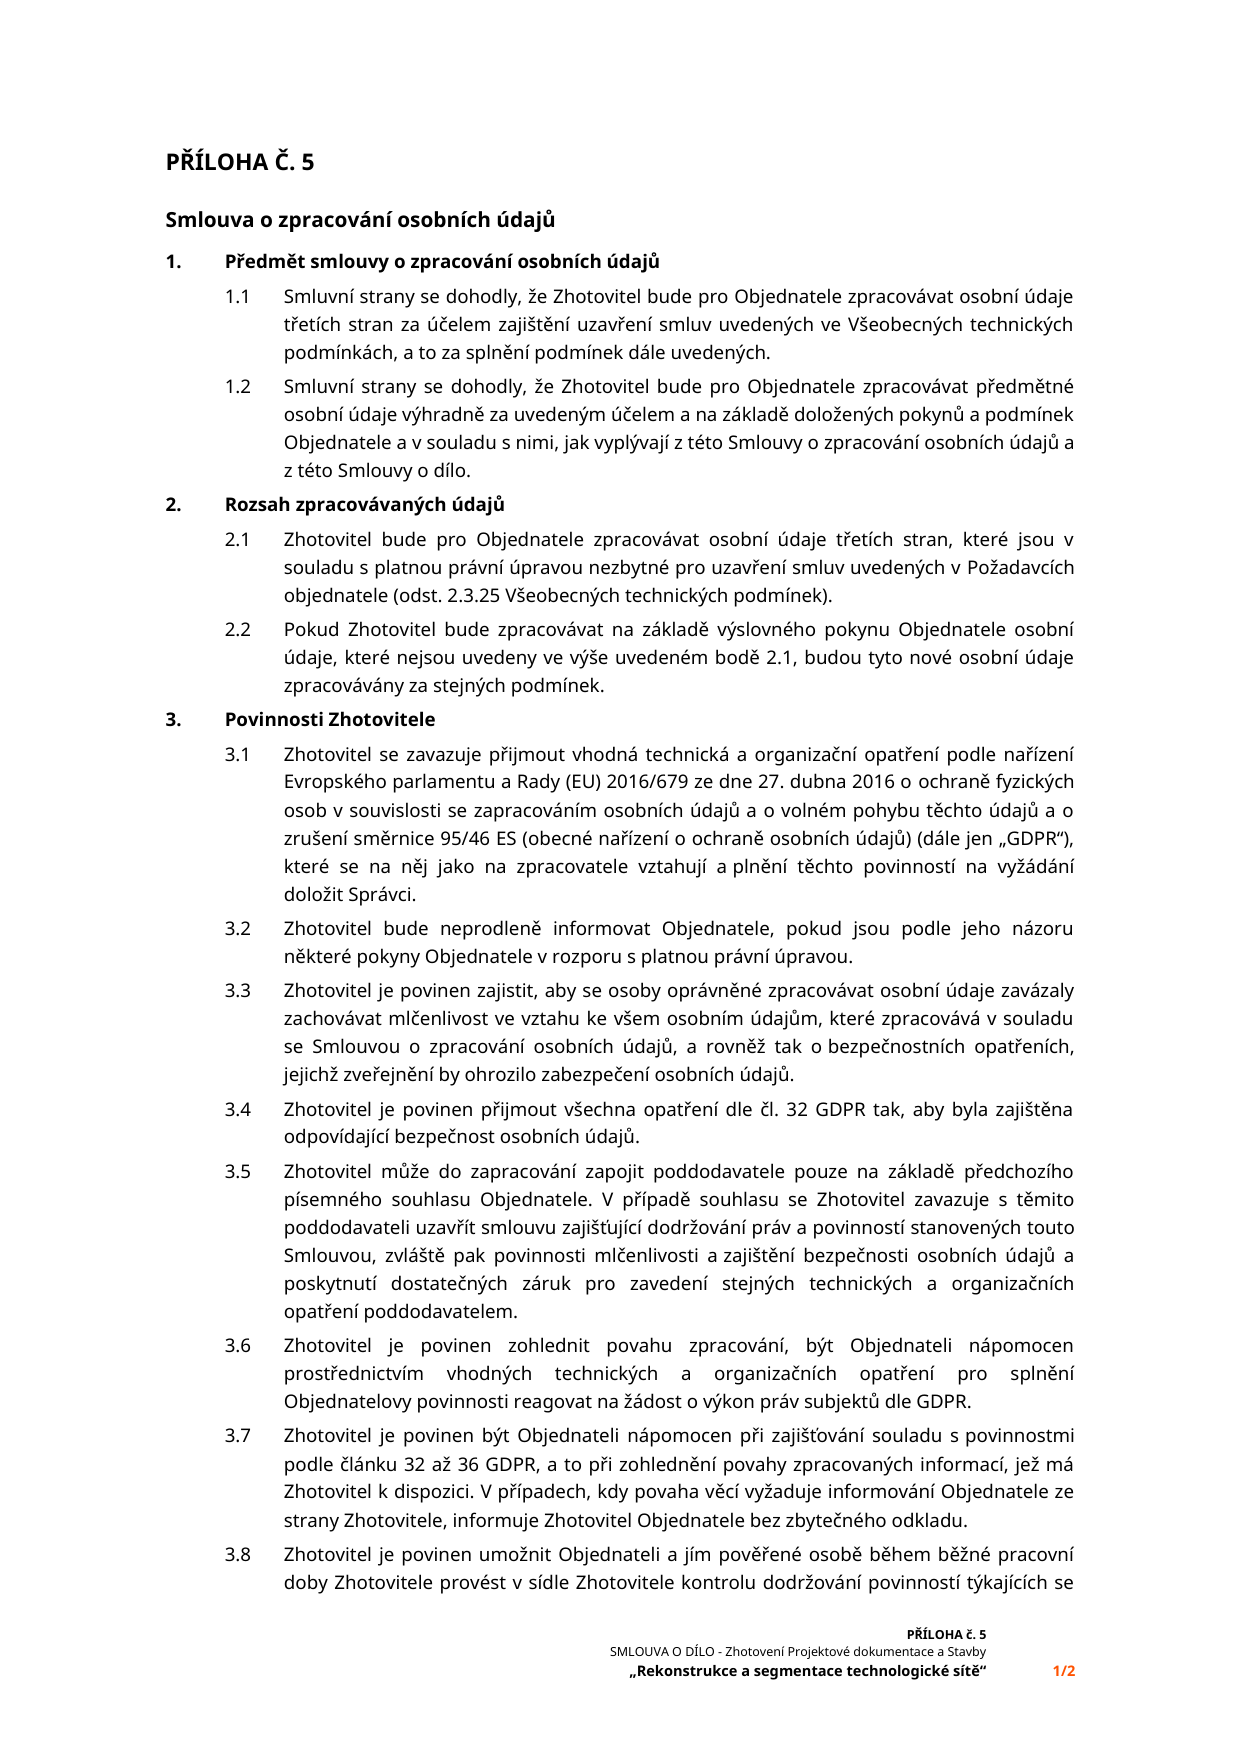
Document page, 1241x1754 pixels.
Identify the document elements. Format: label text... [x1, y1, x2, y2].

list Zhotovitel může do zapracování zapojit poddodavatele pouze na základě předchozího písemného souhlasu Objednatele. V případě souhlasu se Zhotovitel zavazuje s těmito poddodavateli uzavřít smlouvu zajišťující dodržování práv a povinností stanovených touto Smlouvou, zvláště pak povinnosti mlčenlivosti a zajištění bezpečnosti osobních údajů a poskytnutí dostatečných záruk pro zavedení stejných technických a organizačních opatření poddodavatelem. [224, 1158, 1075, 1324]
list Zhotovitel se zavazuje přijmout vhodná technická a organizační opatření podle nařízení Evropského parlamentu a Rady (EU) 2016/679 ze dne 27. dubna 2016 o ochraně fyzických osob v souvislosti se zapracováním osobních údajů a o volném pohybu těchto údajů a o zrušení směrnice 95/46 ES (obecné nařízení o ochraně osobních údajů) (dále jen „GDPR“), které se na něj jako na zpracovatele vztahují a plnění těchto povinností na vyžádání doložit Správci. [224, 741, 1075, 906]
list Zhotovitel bude neprodleně informovat Objednatele, pokud jsou podle jeho názoru některé pokyny Objednatele v rozporu s platnou právní úpravou. [224, 915, 1075, 969]
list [224, 1541, 1075, 1595]
list Zhotovitel bude pro Objednatele zpracovávat osobní údaje třetích stran, které jsou v souladu s platnou právní úpravou nezbytné pro uzavření smluv uvedených v Požadavcích objednatele (odst. 2.3.25 Všeobecných technických podmínek). [224, 526, 1075, 607]
text Příloha č. 5 [165, 146, 1075, 177]
list Smluvní strany se dohodly, že Zhotovitel bude pro Objednatele zpracovávat osobní údaje třetích stran za účelem zajištění uzavření smluv uvedených ve Všeobecných technických podmínkách, a to za splnění podmínek dále uvedených. [224, 283, 1075, 364]
text Smlouva o zpracování osobních údajů [165, 205, 1075, 233]
list Pokud Zhotovitel bude zpracovávat na základě výslovného pokynu Objednatele osobní údaje, které nejsou uvedeny ve výše uvedeném bodě 2.1, budou tyto nové osobní údaje zpracovávány za stejných podmínek. [224, 616, 1075, 698]
list Zhotovitel je povinen zohlednit povahu zpracování, být Objednateli nápomocen prostřednictvím vhodných technických a organizačních opatření pro splnění Objednatelovy povinnosti reagovat na žádost o výkon práv subjektů dle GDPR. [224, 1332, 1075, 1414]
list Zhotovitel je povinen přijmout všechna opatření dle čl. 32 GDPR tak, aby byla zajištěna odpovídající bezpečnost osobních údajů. [224, 1096, 1075, 1149]
list Povinnosti Zhotovitele [165, 707, 1075, 732]
list Smluvní strany se dohodly, že Zhotovitel bude pro Objednatele zpracovávat předmětné osobní údaje výhradně za uvedeným účelem a na základě doložených pokynů a podmínek Objednatele a v souladu s nimi, jak vyplývají z této Smlouvy o zpracování osobních údajů a z této Smlouvy o dílo. [224, 373, 1075, 483]
list Zhotovitel je povinen zajistit, aby se osoby oprávněné zpracovávat osobní údaje zavázaly zachovávat mlčenlivost ve vztahu ke všem osobním údajům, které zpracovává v souladu se Smlouvou o zpracování osobních údajů, a rovněž tak o bezpečnostních opatřeních, jejichž zveřejnění by ohrozilo zabezpečení osobních údajů. [224, 977, 1075, 1087]
list Rozsah zpracovávaných údajů [165, 492, 1075, 517]
list Předmět smlouvy o zpracování osobních údajů [165, 249, 1075, 274]
list Zhotovitel je povinen být Objednateli nápomocen při zajišťování souladu s povinnostmi podle článku 32 až 36 GDPR, a to při zohlednění povahy zpracovaných informací, jež má Zhotovitel k dispozici. V případech, kdy povaha věcí vyžaduje informování Objednatele ze strany Zhotovitele, informuje Zhotovitel Objednatele bez zbytečného odkladu. [224, 1423, 1075, 1532]
